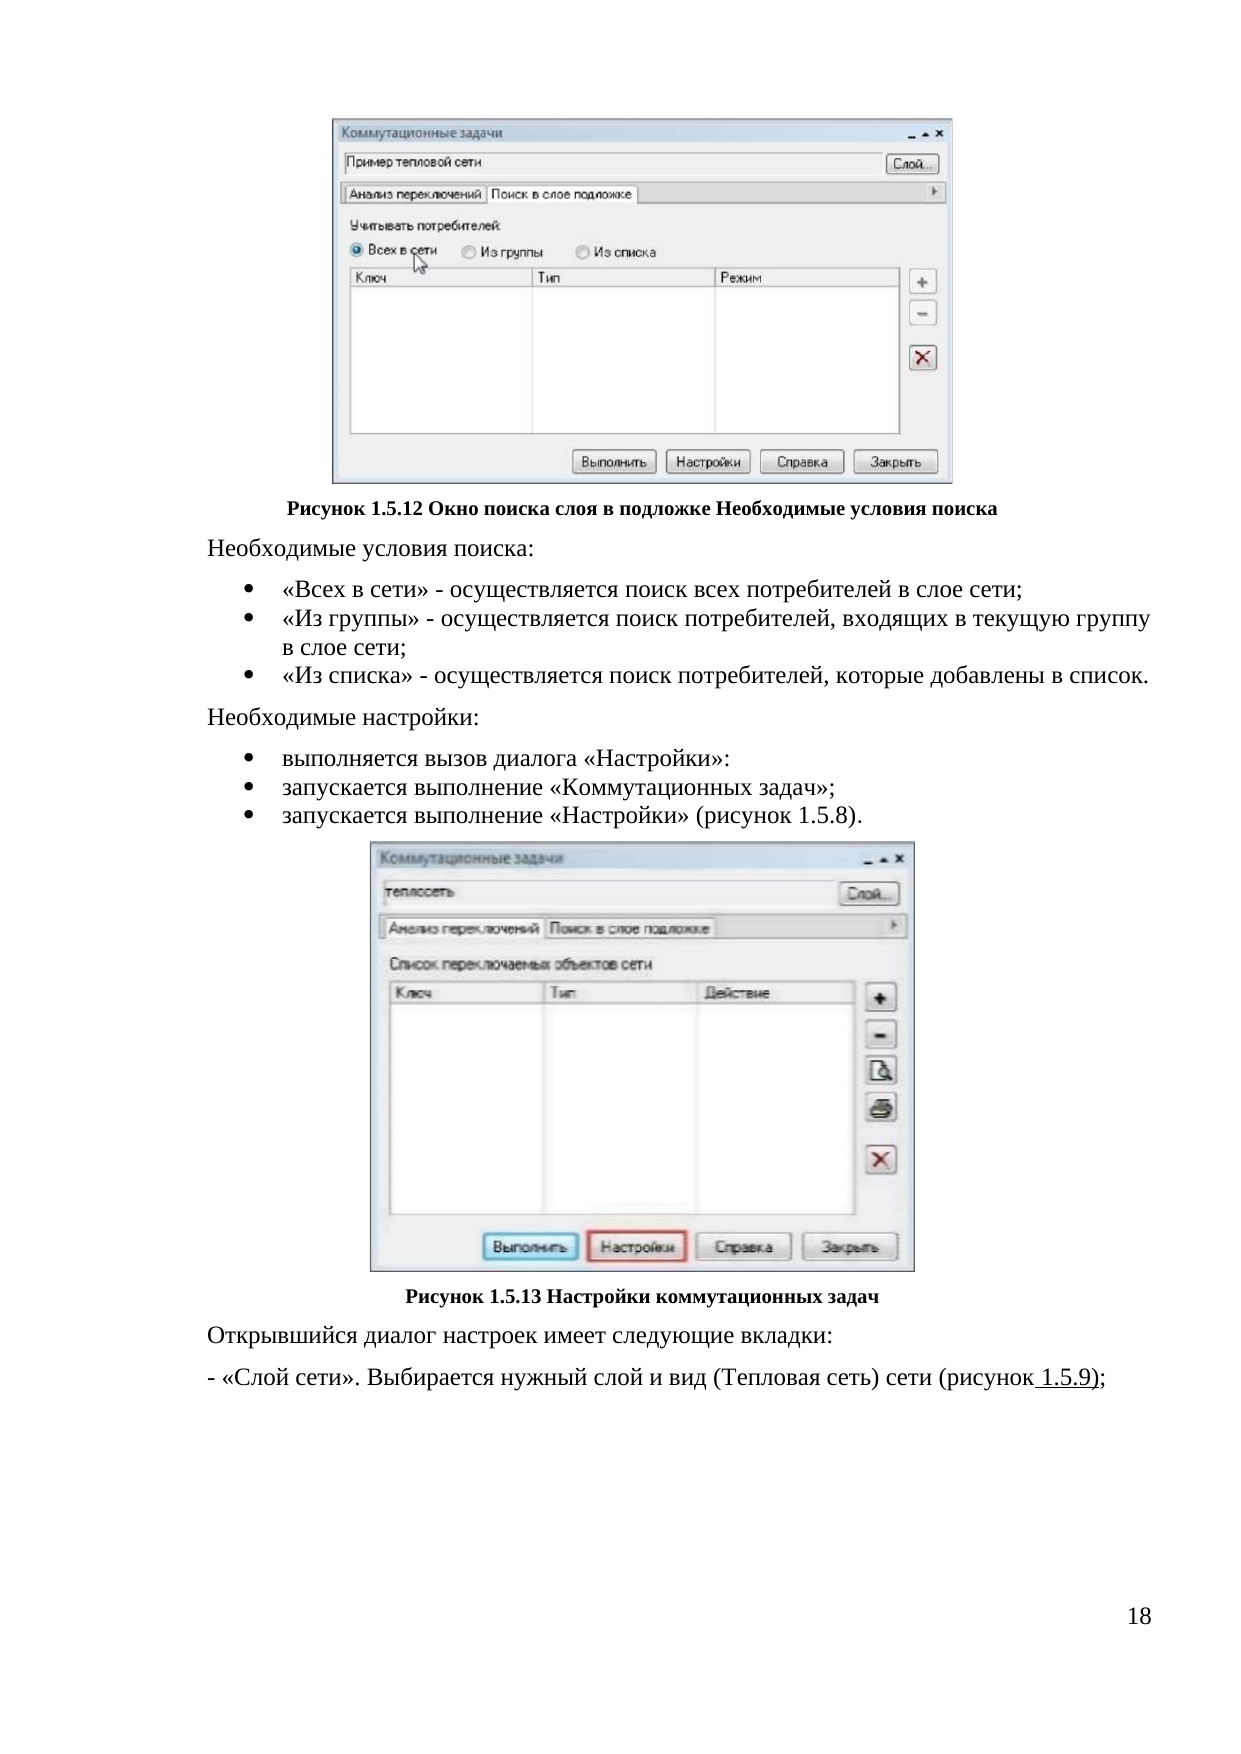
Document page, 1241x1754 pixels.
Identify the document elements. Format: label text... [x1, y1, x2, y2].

picture [369, 841, 915, 1272]
text Открывшийся диалог настроек имеет следующие вкладки: [133, 1321, 1152, 1349]
text - «Слой сети». Выбирается нужный слой и вид (Тепловая сеть) сети (рисунок 1.5.9); [133, 1362, 1152, 1391]
text Необходимые условия поиска: [133, 533, 1152, 562]
picture [332, 118, 953, 484]
list «Всех в сети» - осуществляется поиск всех потребителей в слое сети; [244, 574, 1152, 603]
list запускается выполнение «Настройки» (рисунок 1.5.8). [244, 800, 1152, 829]
list «Из группы» - осуществляется поиск потребителей, входящих в текущую группу в слое сети; [244, 603, 1152, 660]
text Необходимые настройки: [133, 702, 1152, 730]
list запускается выполнение «Коммутационных задач»; [244, 772, 1152, 800]
list выполняется вызов диалога «Настройки»: [244, 743, 1152, 772]
list «Из списка» - осуществляется поиск потребителей, которые добавлены в список. [244, 660, 1152, 689]
